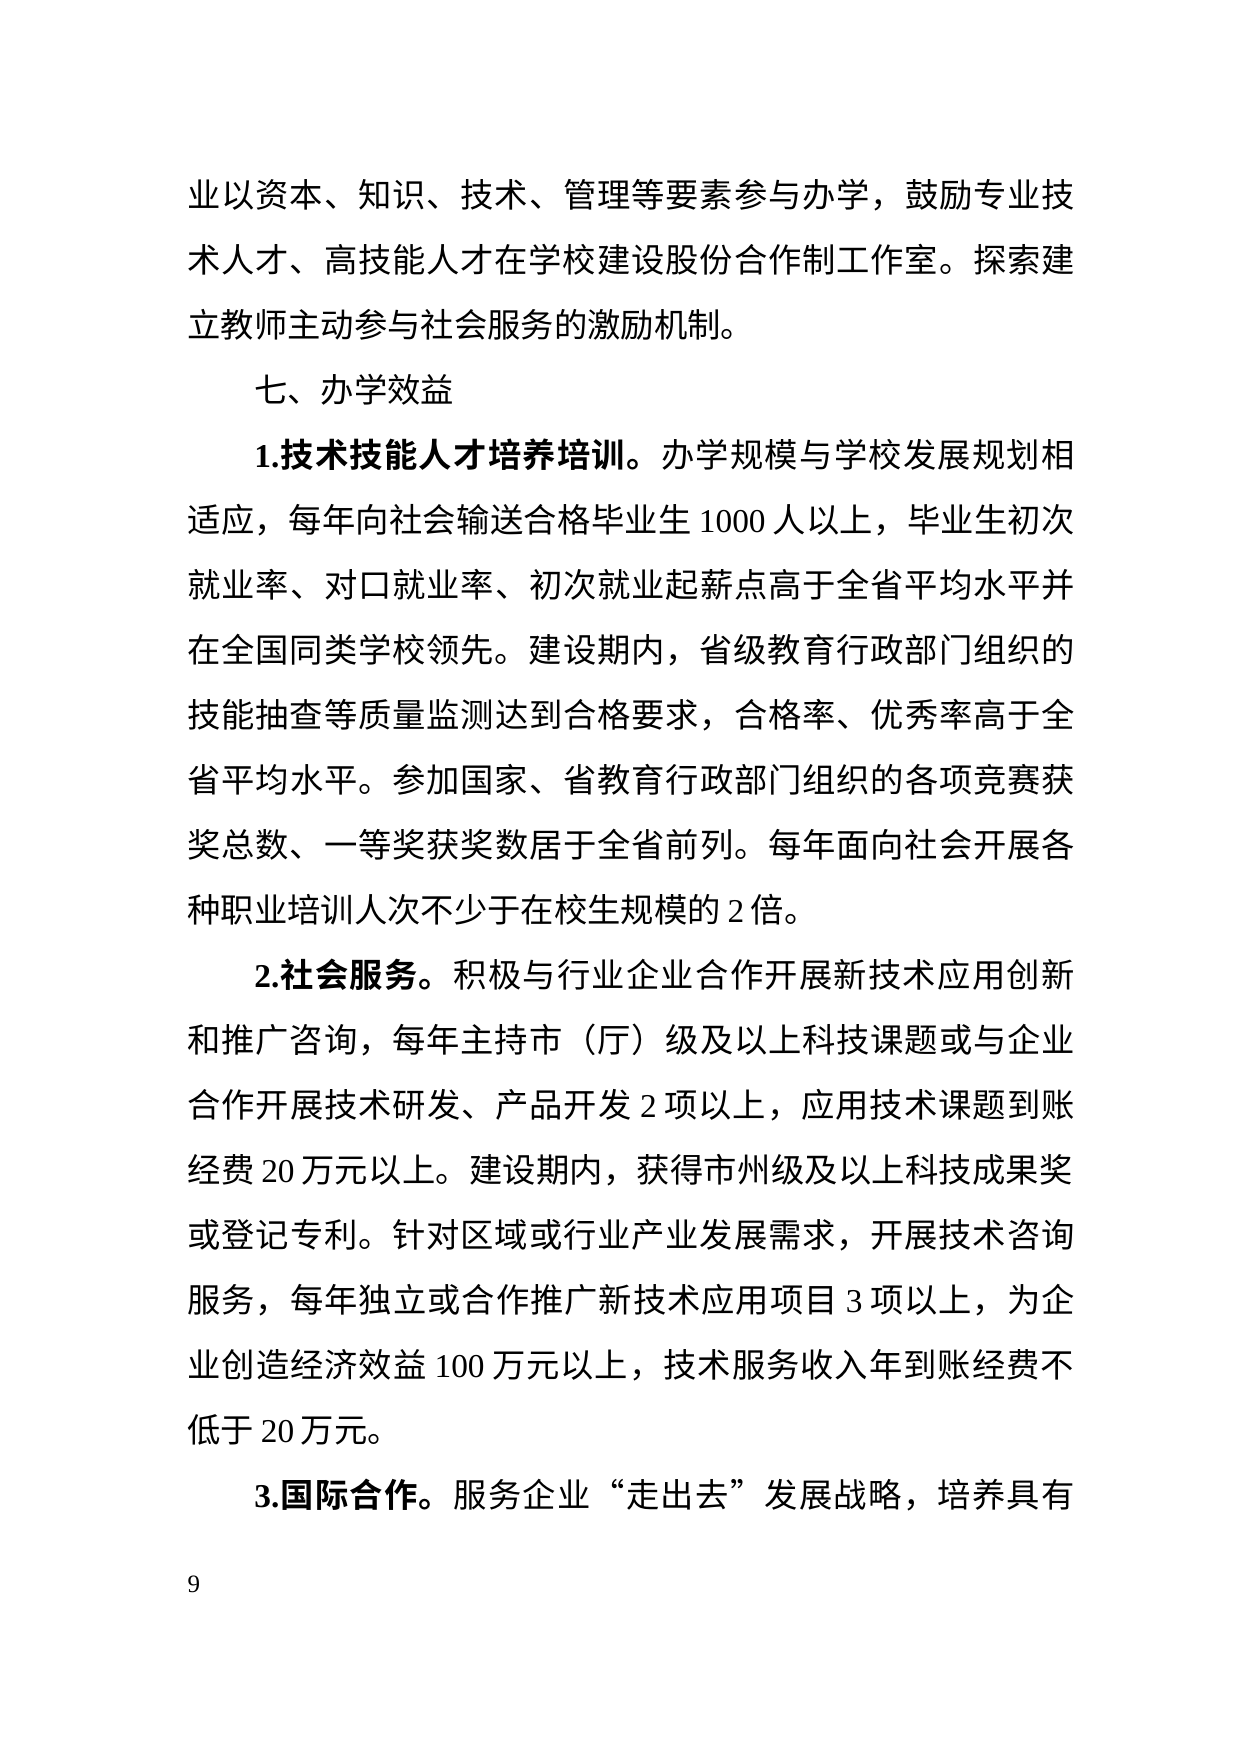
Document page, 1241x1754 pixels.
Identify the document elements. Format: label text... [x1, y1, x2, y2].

text 1.技术技能人才培养培训。办学规模与学校发展规划相适应，每年向社会输送合格毕业生1000人以上，毕业生初次就业率、对口就业率、初次就业起薪点高于全省平均水平并在全国同类学校领先。建设期内，省级教育行政部门组织的技能抽查等质量监测达到合格要求，合格率、优秀率高于全省平均水平。参加国家、省教育行政部门组织的各项竞赛获奖总数、一等奖获奖数居于全省前列。每年面向社会开展各种职业培训人次不少于在校生规模的2倍。 [187, 421, 1075, 941]
text 2.社会服务。积极与行业企业合作开展新技术应用创新和推广咨询，每年主持市（厅）级及以上科技课题或与企业合作开展技术研发、产品开发2项以上，应用技术课题到账经费20万元以上。建设期内，获得市州级及以上科技成果奖或登记专利。针对区域或行业产业发展需求，开展技术咨询服务，每年独立或合作推广新技术应用项目3项以上，为企业创造经济效益100万元以上，技术服务收入年到账经费不低于20万元。 [187, 941, 1075, 1461]
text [187, 161, 1075, 356]
text 七、办学效益 [187, 356, 1075, 421]
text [187, 1461, 1075, 1526]
